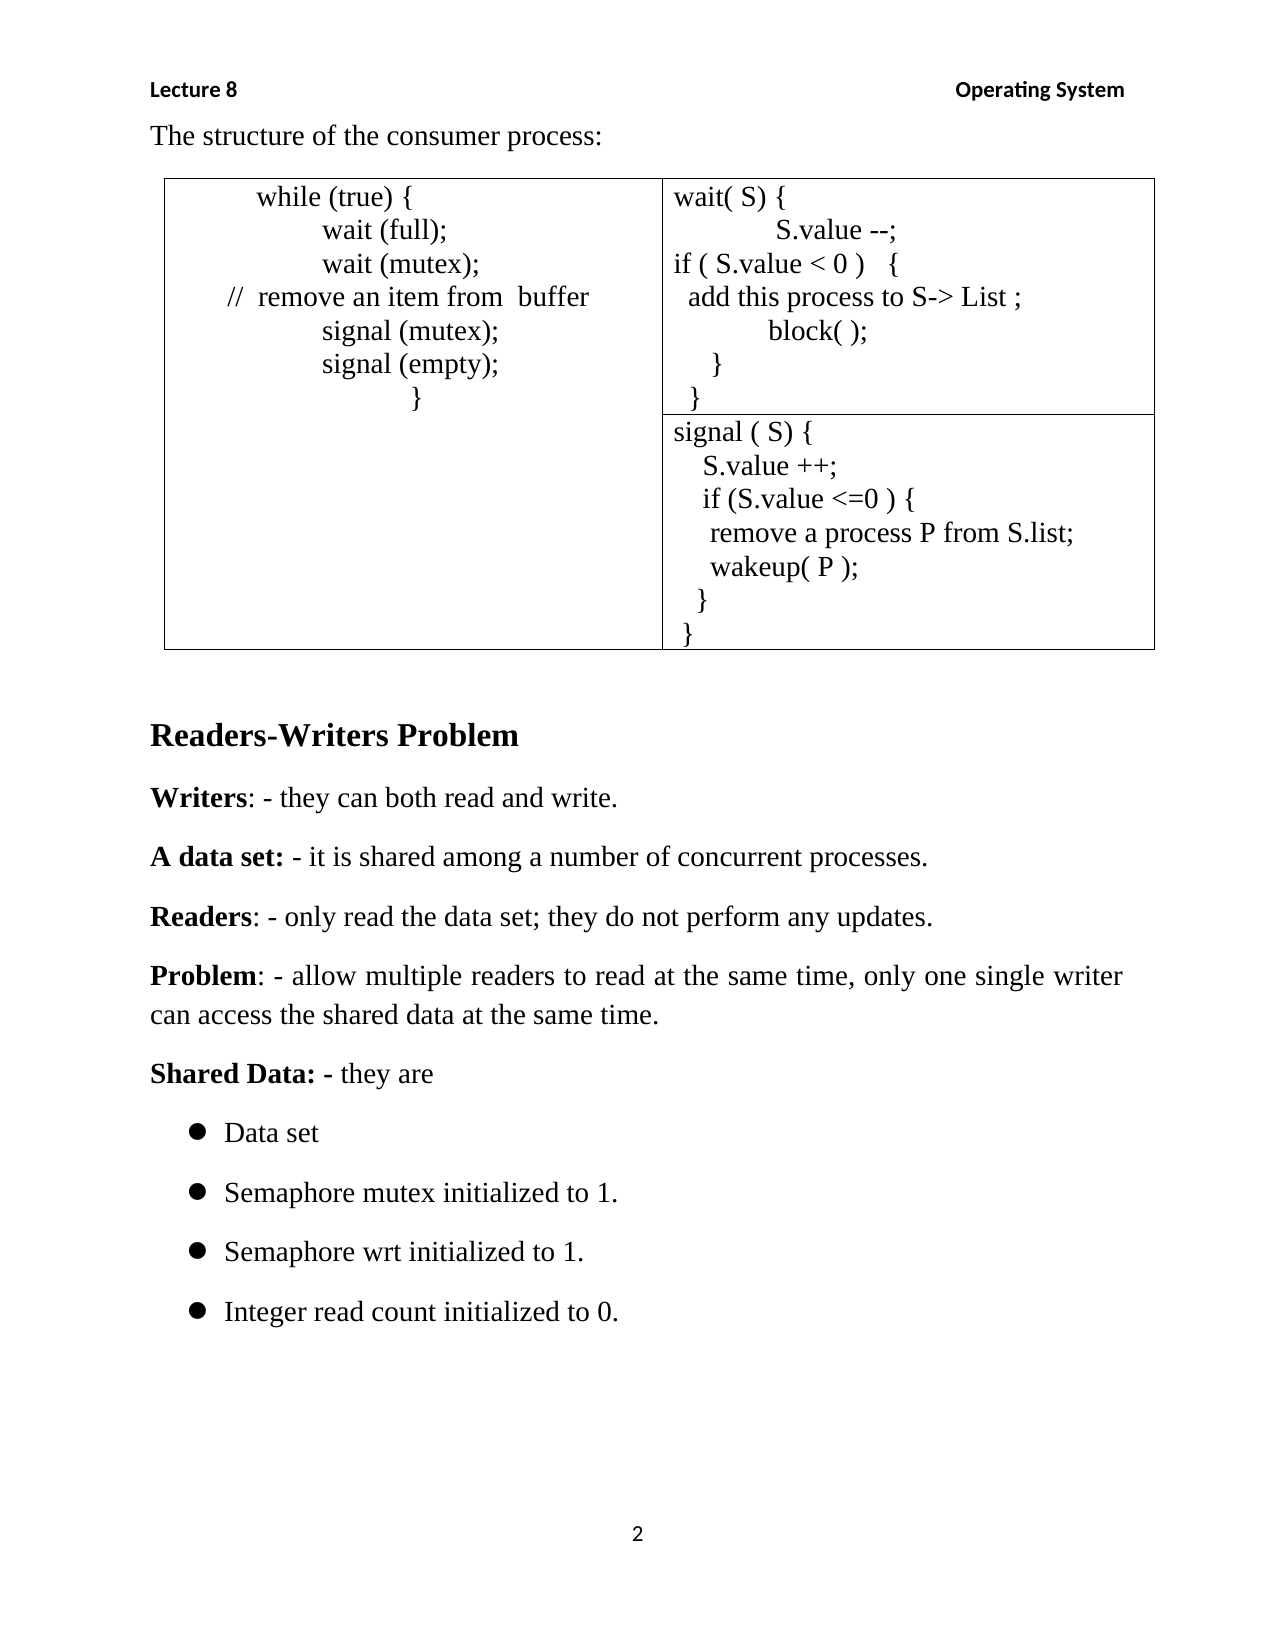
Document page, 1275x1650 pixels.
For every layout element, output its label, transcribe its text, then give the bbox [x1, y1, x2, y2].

list Integer read count initialized to 0. [186, 1294, 1125, 1328]
list Semaphore mutex initialized to 1. [186, 1175, 1125, 1209]
text A data set: - it is shared among a number of concurrent processes. [150, 839, 1125, 873]
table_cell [663, 415, 1154, 649]
table_header while (true) { wait (full); wait (mutex); // remove an item from buffer signal (mutex); signal (empty); } [165, 179, 662, 649]
text Shared Data: - they are [150, 1056, 1125, 1090]
list Semaphore wrt initialized to 1. [186, 1234, 1125, 1268]
text Writers: - they can both read and write. [150, 780, 1125, 814]
table_header wait( S) { S.value --; if ( S.value < 0 ) { add this process to S-> List ; block( ); } } [663, 179, 1154, 413]
text The structure of the consumer process: [150, 118, 1125, 152]
list Data set [186, 1116, 1125, 1149]
text Readers: - only read the data set; they do not perform any updates. [150, 899, 1125, 932]
text Problem: - allow multiple readers to read at the same time, only one single writer can access the shared data at the same time. [150, 958, 1125, 1030]
text Readers-Writers Problem [150, 715, 1125, 753]
